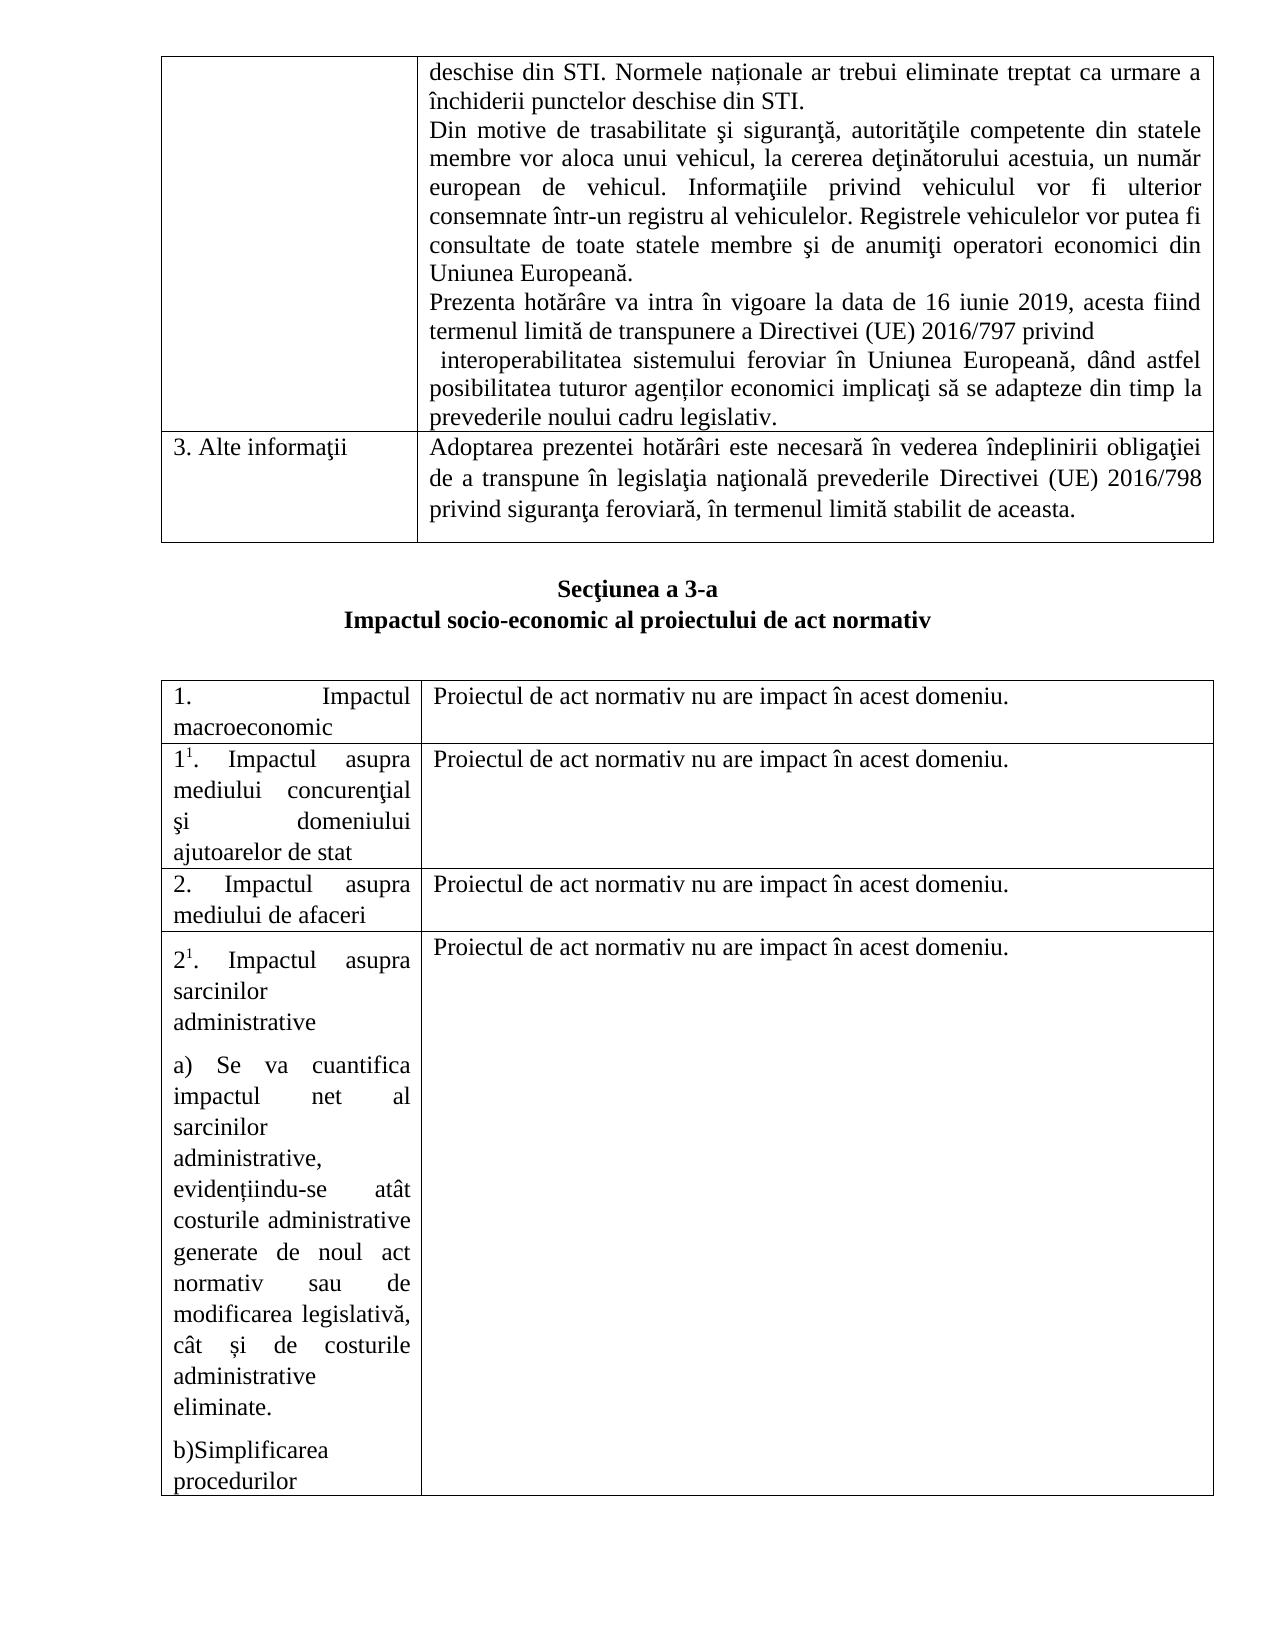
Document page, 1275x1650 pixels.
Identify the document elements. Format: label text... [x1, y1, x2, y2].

table_cell 2. Impactul asupra mediului de afaceri [162, 869, 421, 931]
subtitle Impactul socio-economic al proiectului de act normativ [150, 605, 1125, 633]
table_cell 11. Impactul asupra mediului concurenţial şi domeniului ajutoarelor de stat [162, 744, 421, 868]
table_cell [162, 932, 421, 1495]
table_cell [418, 57, 1213, 431]
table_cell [422, 932, 1213, 1495]
table_header 1. Impactul macroeconomic [162, 681, 421, 743]
table_cell Proiectul de act normativ nu are impact în acest domeniu. [422, 869, 1213, 931]
text Secţiunea a 3-a [150, 574, 1125, 602]
table_cell Adoptarea prezentei hotărâri este necesară în vederea îndeplinirii obligaţiei de a transpune în legislaţia naţională prevederile Directivei (UE) 2016/798 privind siguranţa feroviară, în termenul limită stabilit de aceasta. [418, 432, 1213, 542]
table_header Proiectul de act normativ nu are impact în acest domeniu. [422, 681, 1213, 743]
table_cell 3. Alte informaţii [162, 432, 417, 542]
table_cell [162, 57, 417, 431]
table_cell Proiectul de act normativ nu are impact în acest domeniu. [422, 744, 1213, 868]
